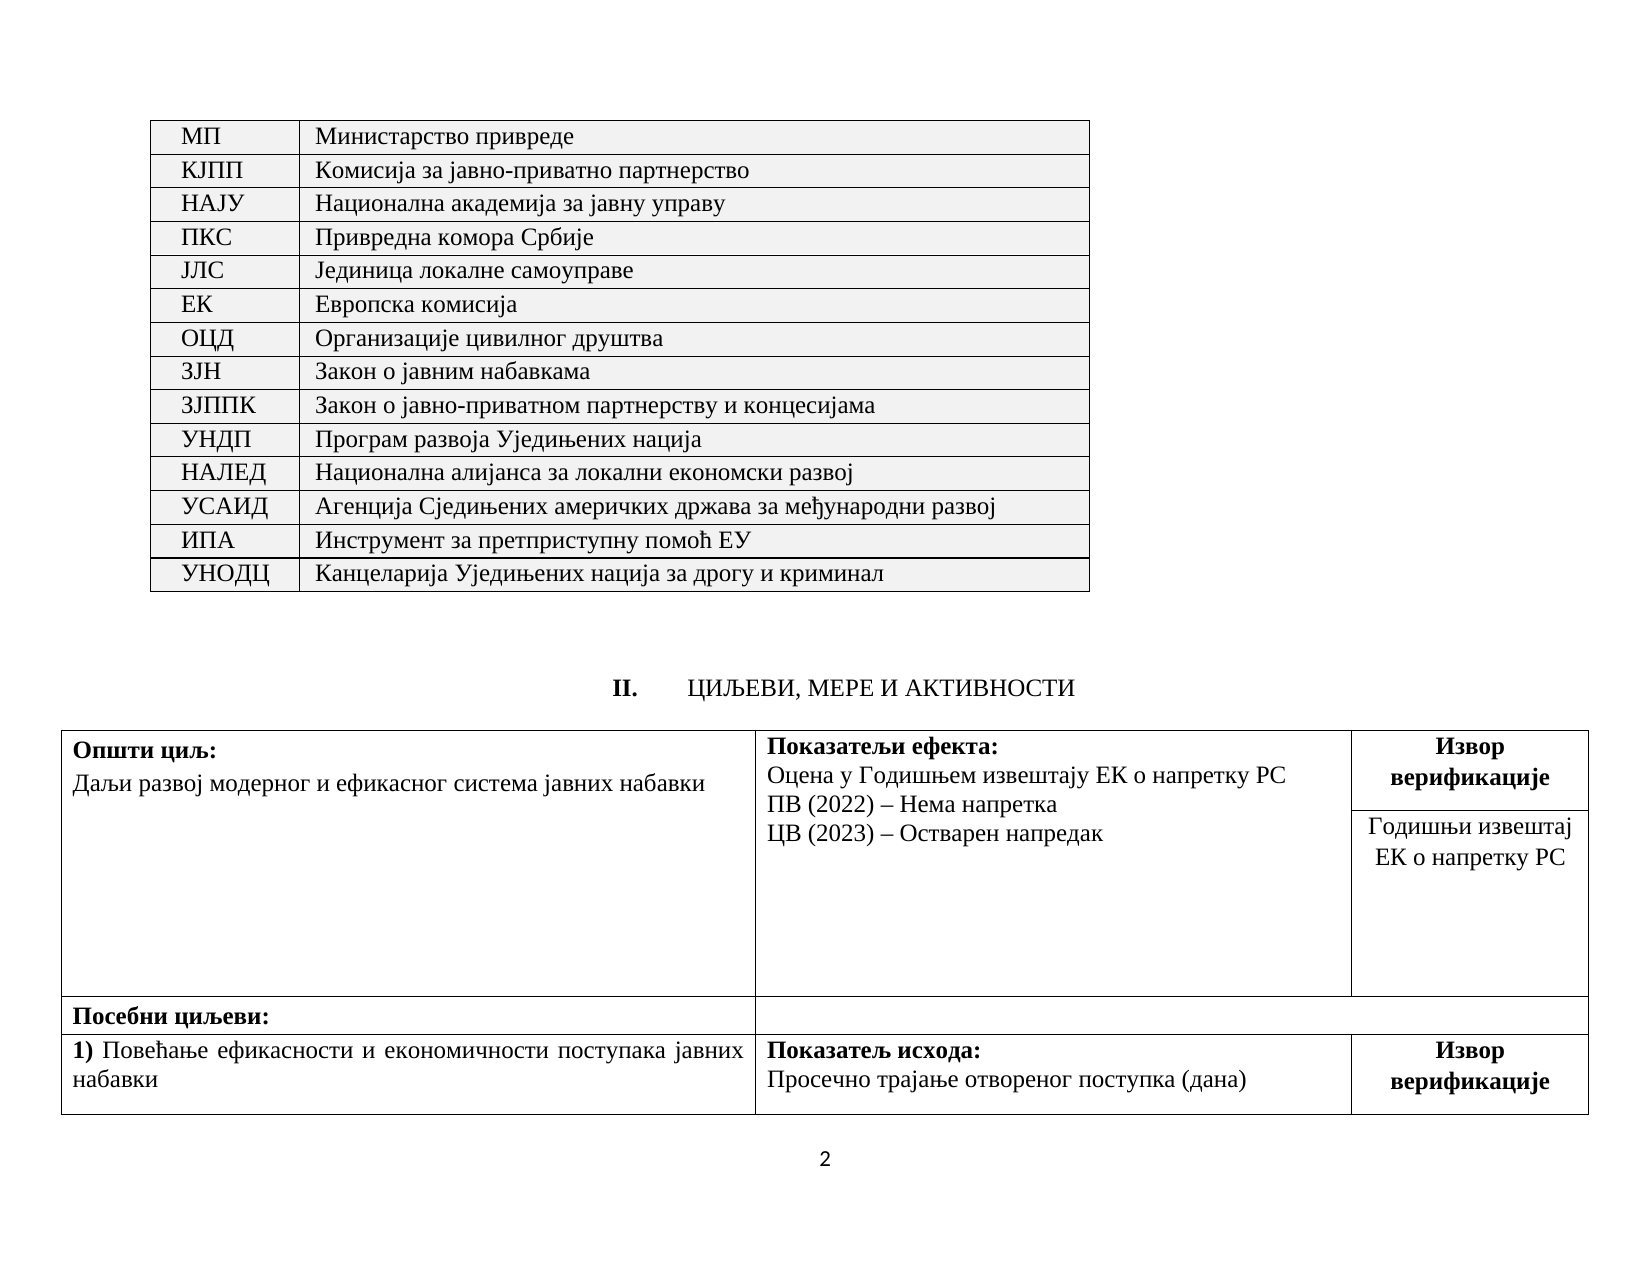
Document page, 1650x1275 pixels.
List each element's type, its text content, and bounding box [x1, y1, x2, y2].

table_cell УСАИД [151, 491, 299, 524]
table_cell КЈПП [151, 155, 299, 187]
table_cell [756, 1035, 1351, 1113]
list ЦИЉЕВИ, МЕРЕ И АКТИВНОСТИ [187, 673, 1500, 702]
table_header Извор верификације [1352, 731, 1588, 810]
table_cell ЕК [151, 289, 299, 322]
table_cell ОЦД [151, 323, 299, 356]
table_cell Посебни циљеви: [62, 997, 755, 1034]
table_cell Европска комисија [300, 289, 1089, 322]
table_cell УНОДЦ [151, 559, 299, 591]
table_cell УНДП [151, 424, 299, 456]
table_cell МП [151, 121, 299, 154]
table_cell ИПА [151, 525, 299, 557]
table_cell Канцеларија Уједињених нација за дрогу и криминал [300, 559, 1089, 591]
table_header Општи циљ: Даљи развој модерног и ефикасног система јавних набавки [62, 731, 755, 996]
table_cell Организације цивилног друштва [300, 323, 1089, 356]
table_cell НАЛЕД [151, 457, 299, 490]
table_header Показатељи ефекта: Оцена у Годишњем извештају ЕК о напретку РС ПВ (2022) ‒ Нема напретка ЦВ (2023) – Остварен напредак [756, 731, 1351, 996]
table_cell Привредна комора Србије [300, 222, 1089, 254]
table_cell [62, 1035, 755, 1113]
table_cell Комисија за јавно-приватно партнерство [300, 155, 1089, 187]
table_cell Извор верификације [1352, 1035, 1588, 1113]
table_cell ЗЈН [151, 357, 299, 389]
table_cell НАЈУ [151, 188, 299, 221]
table_cell Јединица локалне самоуправе [300, 256, 1089, 288]
table_cell Годишњи извештај ЕК о напретку РС [1352, 811, 1588, 996]
table_cell Закон о јавно-приватном партнерству и концесијама [300, 390, 1089, 423]
table_cell Министарство привреде [300, 121, 1089, 154]
table_cell Инструмент за претприступну помоћ ЕУ [300, 525, 1089, 557]
table_cell Агенција Сједињених америчких држава за међународни развој [300, 491, 1089, 524]
table_cell Закон о јавним набавкама [300, 357, 1089, 389]
table_cell Програм развоја Уједињених нација [300, 424, 1089, 456]
table_cell ПКС [151, 222, 299, 254]
table_cell [756, 997, 1588, 1034]
table_cell ЗЈППК [151, 390, 299, 423]
table_cell ЈЛС [151, 256, 299, 288]
table_cell Национална алијанса за локални економски развој [300, 457, 1089, 490]
table_cell Национална академија за јавну управу [300, 188, 1089, 221]
